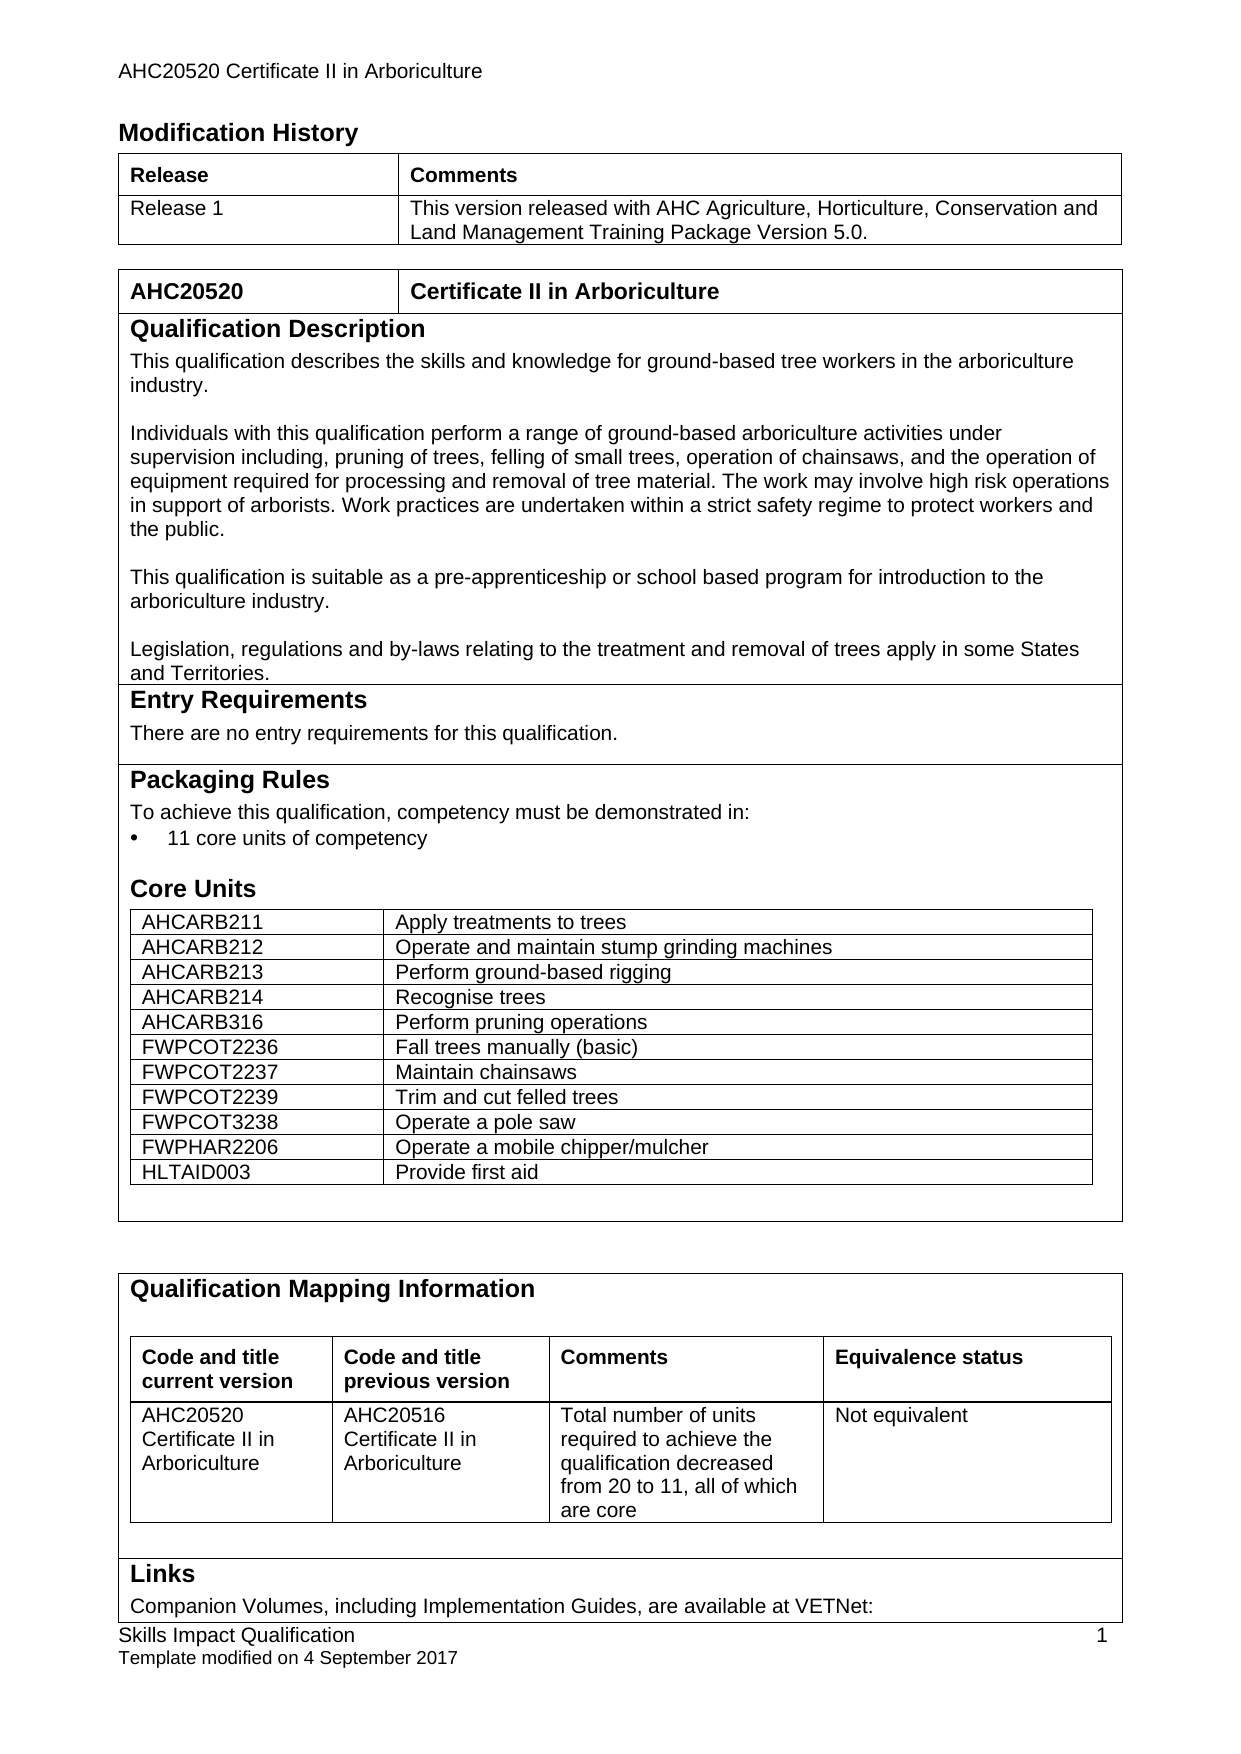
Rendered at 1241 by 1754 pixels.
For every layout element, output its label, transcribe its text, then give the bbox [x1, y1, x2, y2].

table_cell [119, 1559, 1122, 1622]
table_header Certificate II in Arboriculture [399, 270, 1122, 313]
table_cell Packaging Rules To achieve this qualification, competency must be demonstrated in: 11 core units of competency Core Units [119, 765, 1122, 1221]
table_cell Entry Requirements There are no entry requirements for this qualification. [119, 685, 1122, 764]
table_cell Qualification Description This qualification describes the skills and knowledge for ground-based tree workers in the arboriculture industry. Individuals with this qualification perform a range of ground-based arboriculture activities under supervision including, pruning of trees, felling of small trees, operation of chainsaws, and the operation of equipment required for processing and removal of tree material. The work may involve high risk operations in support of arborists. Work practices are undertaken within a strict safety regime to protect workers and the public. This qualification is suitable as a pre-apprenticeship or school based program for introduction to the arboriculture industry. Legislation, regulations and by-laws relating to the treatment and removal of trees apply in some States and Territories. [119, 314, 1122, 684]
table_header AHC20520 [119, 270, 398, 313]
table_cell This version released with AHC Agriculture, Horticulture, Conservation and Land Management Training Package Version 5.0. [399, 196, 1121, 244]
table_header Qualification Mapping Information [119, 1274, 1122, 1557]
table_header Release [119, 154, 398, 195]
table_cell Release 1 [119, 196, 398, 244]
table_header Comments [399, 154, 1121, 195]
subtitle Modification History [118, 118, 1122, 147]
